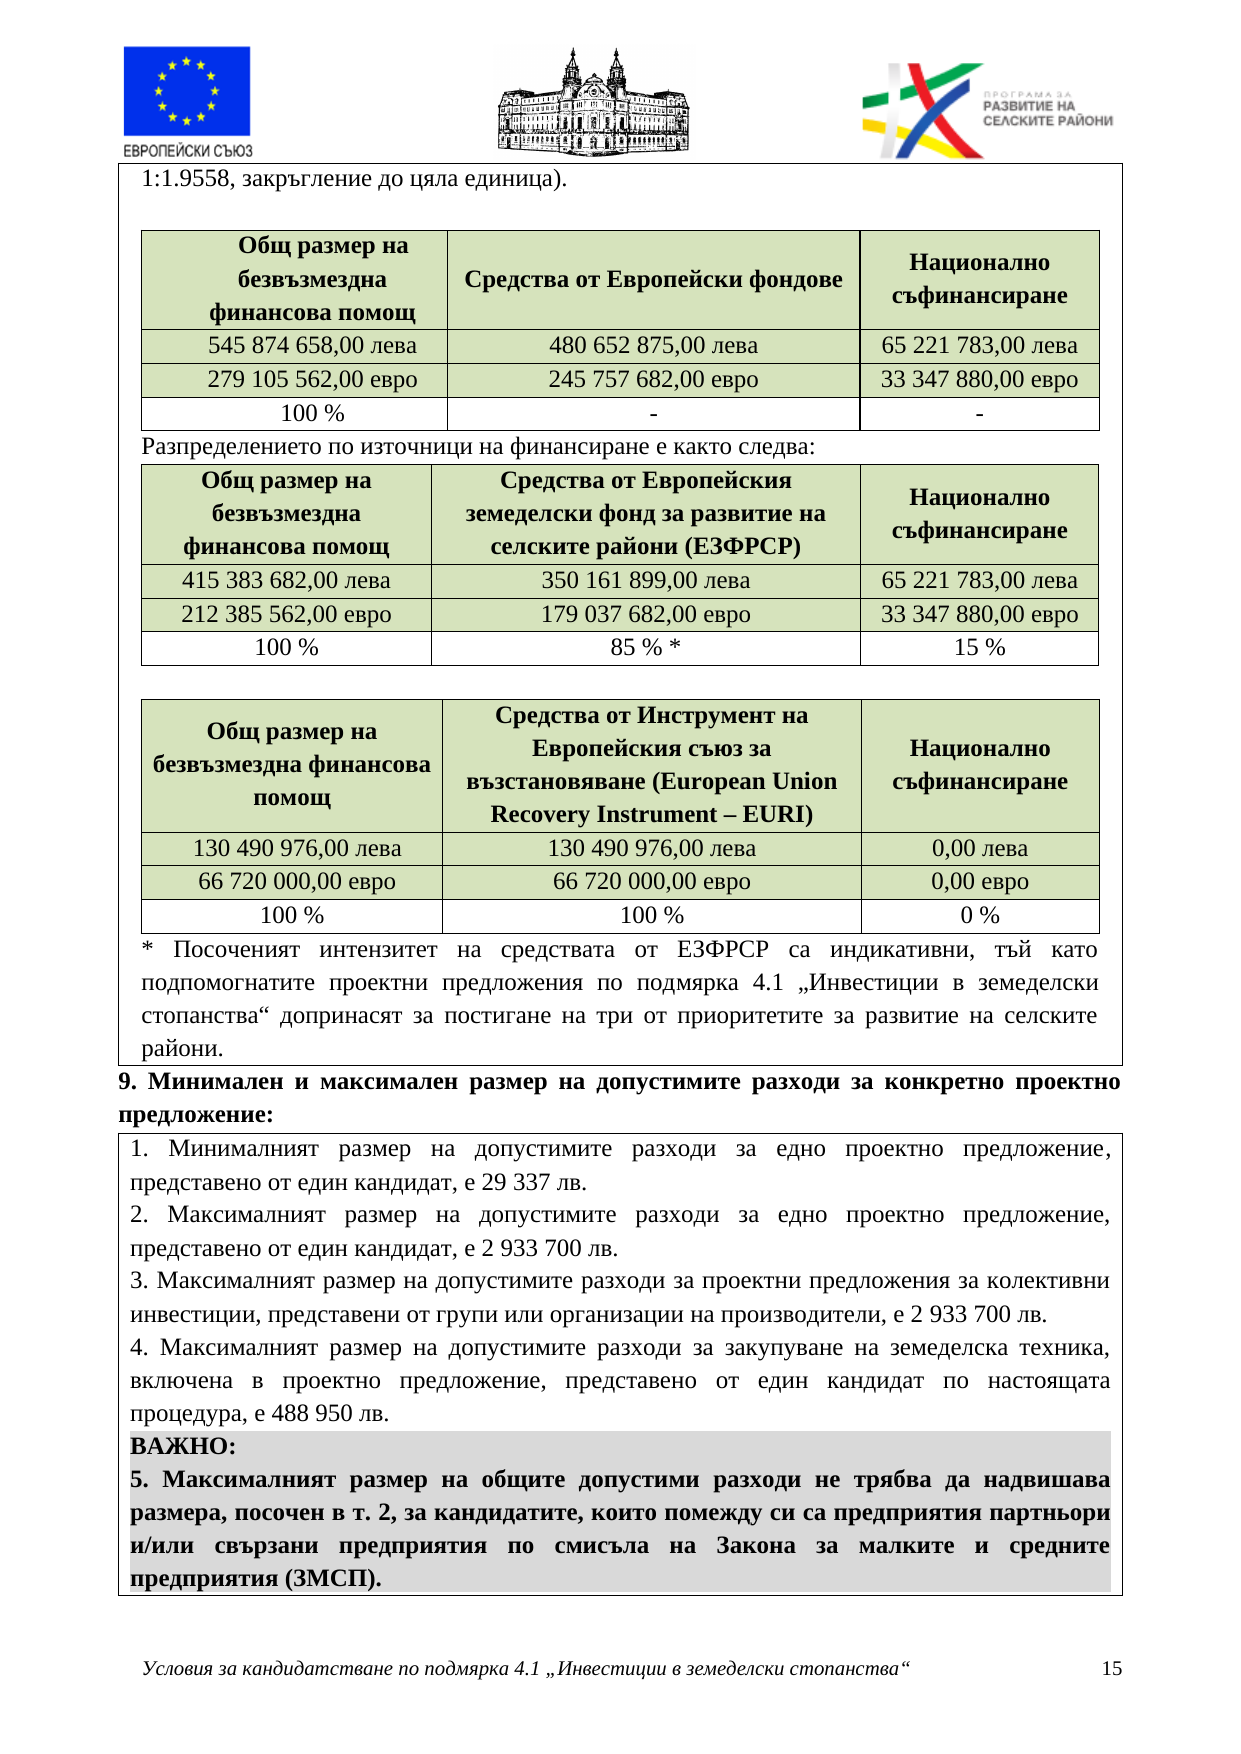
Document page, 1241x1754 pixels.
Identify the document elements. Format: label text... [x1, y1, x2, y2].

table_header [119, 164, 1122, 1065]
picture [493, 44, 697, 160]
subtitle 9. Минимален и максимален размер на допустимите разходи за конкретно проектно предложение: [118, 1066, 1122, 1128]
picture [123, 45, 254, 160]
